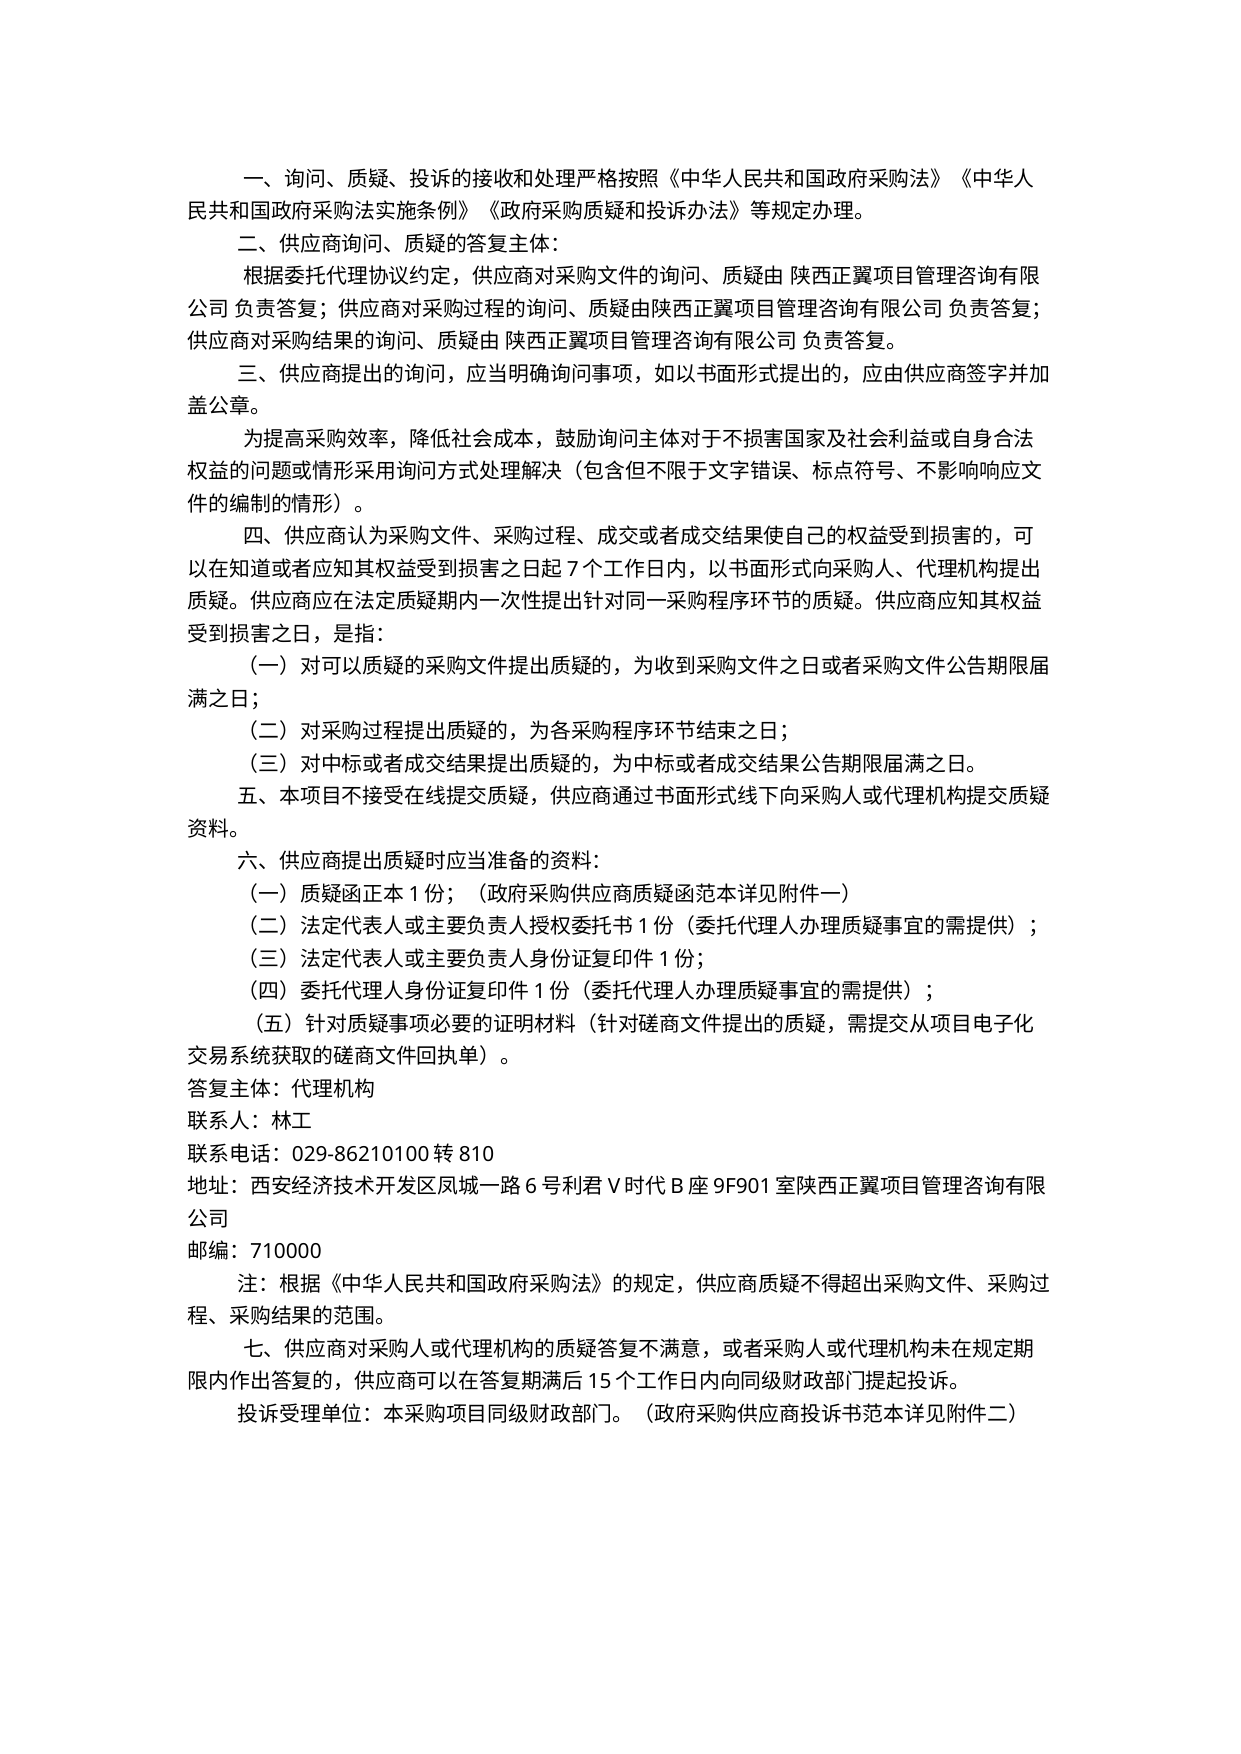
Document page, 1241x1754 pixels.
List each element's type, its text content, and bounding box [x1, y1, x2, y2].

text 五、本项目不接受在线提交质疑，供应商通过书面形式线下向采购人或代理机构提交质疑资料。 [187, 779, 1053, 844]
text 注：根据《中华人民共和国政府采购法》的规定，供应商质疑不得超出采购文件、采购过程、采购结果的范围。 [187, 1267, 1053, 1332]
text （三）对中标或者成交结果提出质疑的，为中标或者成交结果公告期限届满之日。 [187, 747, 1053, 779]
text （三）法定代表人或主要负责人身份证复印件1份； [187, 942, 1053, 974]
text 三、供应商提出的询问，应当明确询问事项，如以书面形式提出的，应由供应商签字并加盖公章。 [187, 357, 1053, 422]
text 二、供应商询问、质疑的答复主体： [187, 227, 1053, 259]
text 根据委托代理协议约定，供应商对采购文件的询问、质疑由 陕西正翼项目管理咨询有限公司 负责答复；供应商对采购过程的询问、质疑由陕西正翼项目管理咨询有限公司 负责答复；供应商对采购结果的询问、质疑由 陕西正翼项目管理咨询有限公司 负责答复。 [187, 259, 1053, 357]
text 为提高采购效率，降低社会成本，鼓励询问主体对于不损害国家及社会利益或自身合法权益的问题或情形采用询问方式处理解决（包含但不限于文字错误、标点符号、不影响响应文件的编制的情形）。 [187, 422, 1053, 519]
text （五）针对质疑事项必要的证明材料（针对磋商文件提出的质疑，需提交从项目电子化交易系统获取的磋商文件回执单）。 [187, 1007, 1053, 1072]
text （一）对可以质疑的采购文件提出质疑的，为收到采购文件之日或者采购文件公告期限届满之日； [187, 649, 1053, 714]
text 七、供应商对采购人或代理机构的质疑答复不满意，或者采购人或代理机构未在规定期限内作出答复的，供应商可以在答复期满后15个工作日内向同级财政部门提起投诉。 [187, 1332, 1053, 1397]
text 答复主体：代理机构 [187, 1072, 1053, 1104]
text （二）对采购过程提出质疑的，为各采购程序环节结束之日； [187, 714, 1053, 747]
text 六、供应商提出质疑时应当准备的资料： [187, 844, 1053, 877]
text （二）法定代表人或主要负责人授权委托书1份（委托代理人办理质疑事宜的需提供）； [187, 909, 1053, 942]
text 联系电话：029-86210100转810 [187, 1137, 1053, 1169]
text 一、询问、质疑、投诉的接收和处理严格按照《中华人民共和国政府采购法》《中华人民共和国政府采购法实施条例》《政府采购质疑和投诉办法》等规定办理。 [187, 162, 1053, 227]
text （四）委托代理人身份证复印件1份（委托代理人办理质疑事宜的需提供）； [187, 974, 1053, 1007]
text 地址：西安经济技术开发区凤城一路6号利君V时代B座9F901室陕西正翼项目管理咨询有限公司 [187, 1169, 1053, 1234]
text 投诉受理单位：本采购项目同级财政部门。（政府采购供应商投诉书范本详见附件二） [187, 1397, 1053, 1429]
text 四、供应商认为采购文件、采购过程、成交或者成交结果使自己的权益受到损害的，可以在知道或者应知其权益受到损害之日起7个工作日内，以书面形式向采购人、代理机构提出质疑。供应商应在法定质疑期内一次性提出针对同一采购程序环节的质疑。供应商应知其权益受到损害之日，是指： [187, 519, 1053, 649]
text 邮编：710000 [187, 1234, 1053, 1267]
text 联系人：林工 [187, 1104, 1053, 1137]
text （一）质疑函正本1份；（政府采购供应商质疑函范本详见附件一） [187, 877, 1053, 909]
